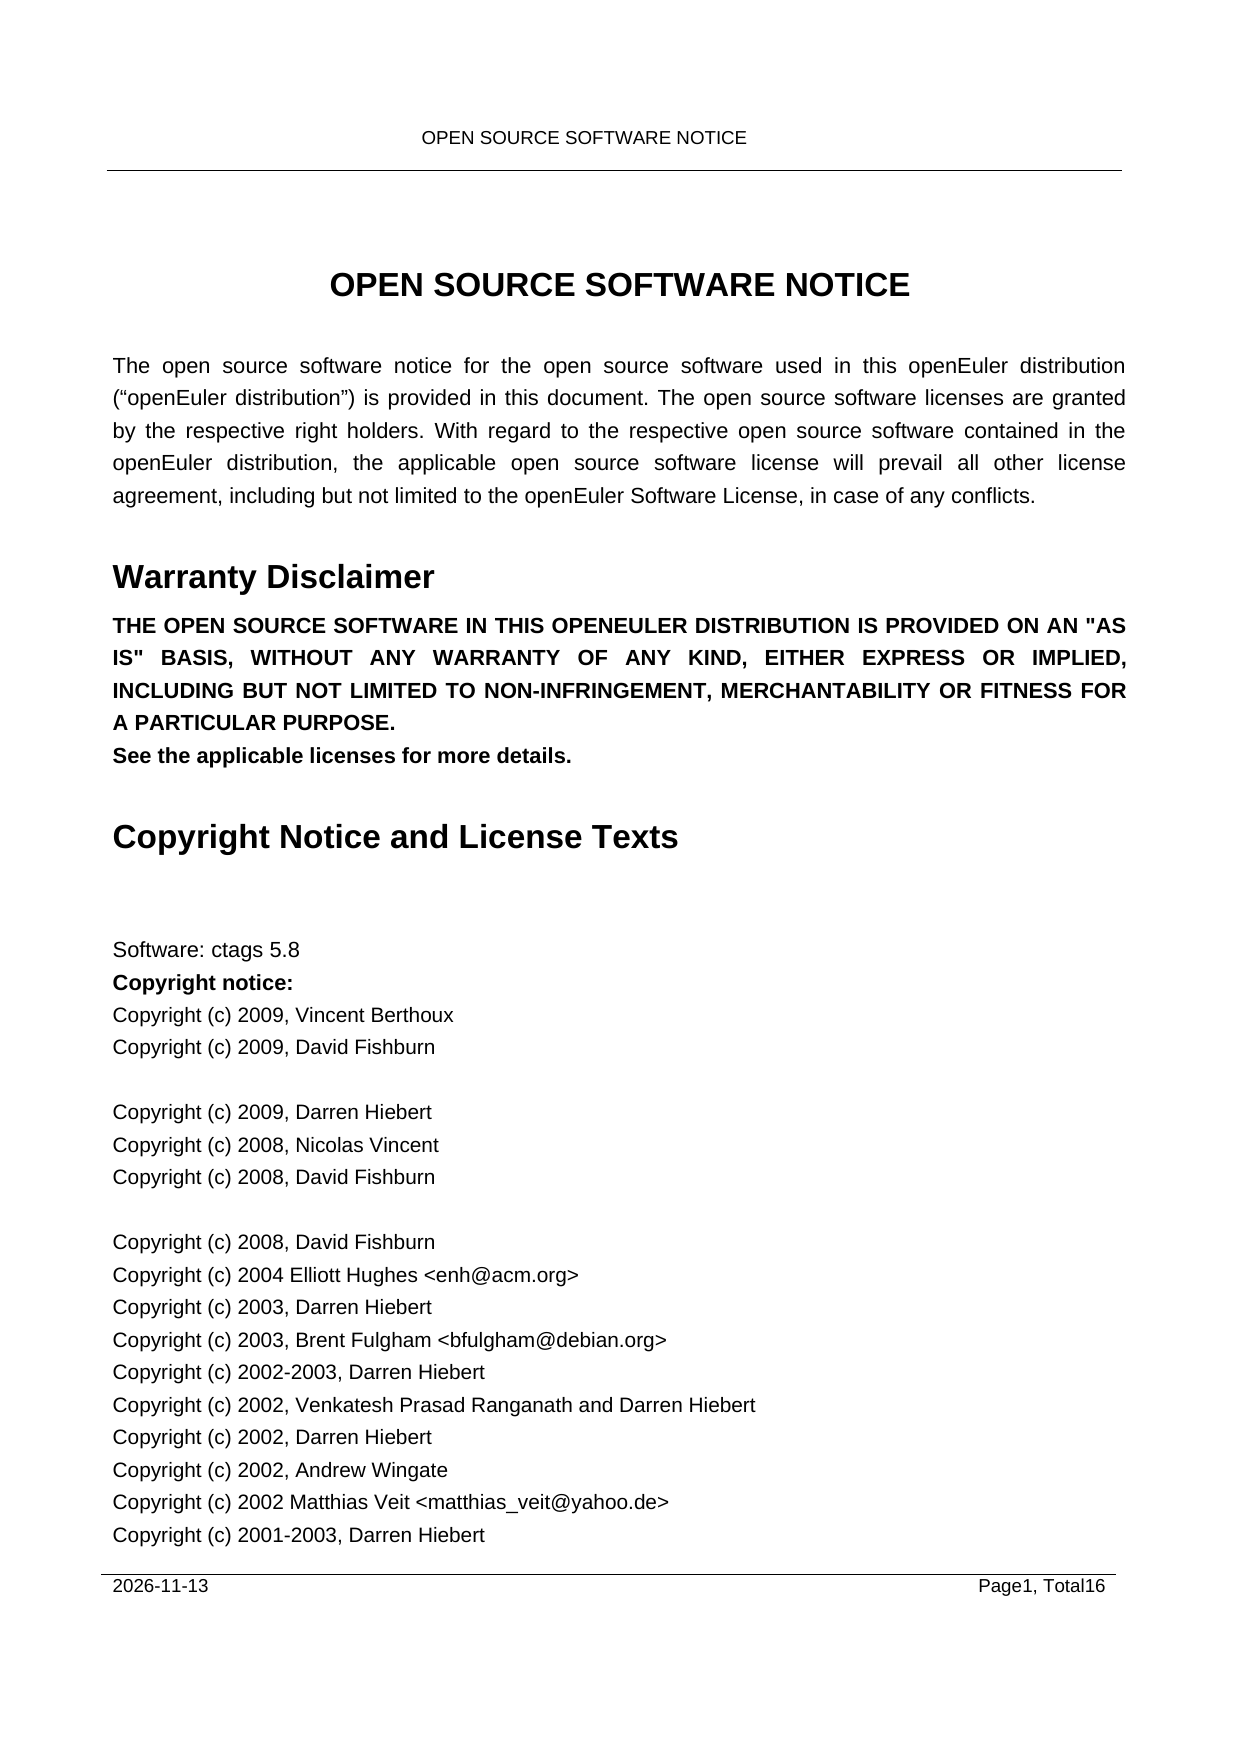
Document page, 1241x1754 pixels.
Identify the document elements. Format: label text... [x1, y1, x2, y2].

text Software: ctags 5.8 [112, 933, 1128, 966]
text Copyright (c) 2003, Darren Hiebert [112, 1291, 1128, 1323]
text Copyright (c) 2002, Darren Hiebert [112, 1421, 1128, 1453]
text Copyright (c) 2009, David Fishburn [112, 1031, 1128, 1096]
text Copyright (c) 2002, Andrew Wingate [112, 1453, 1128, 1486]
text OPEN SOURCE SOFTWARE NOTICE [112, 251, 1128, 316]
text Copyright (c) 2002, Venkatesh Prasad Ranganath and Darren Hiebert [112, 1388, 1128, 1421]
text Copyright (c) 2002 Matthias Veit <matthias_veit@yahoo.de> [112, 1486, 1128, 1518]
text Copyright (c) 2008, Nicolas Vincent [112, 1128, 1128, 1161]
text Copyright (c) 2002-2003, Darren Hiebert [112, 1356, 1128, 1388]
text Copyright (c) 2008, David Fishburn [112, 1161, 1128, 1226]
text The open source software notice for the open source software used in this openEuler distribution (“openEuler distribution”) is provided in this document. The open source software licenses are granted by the respective right holders. With regard to the respective open source software contained in the openEuler distribution, the applicable open source software license will prevail all other license agreement, including but not limited to the openEuler Software License, in case of any conflicts. [112, 349, 1128, 511]
text Copyright (c) 2004 Elliott Hughes <enh@acm.org> [112, 1258, 1128, 1291]
text Copyright (c) 2009, Darren Hiebert [112, 1096, 1128, 1128]
text Copyright (c) 2003, Brent Fulgham <bfulgham@debian.org> [112, 1323, 1128, 1356]
text Copyright (c) 2009, Vincent Berthoux [112, 998, 1128, 1031]
text Copyright (c) 2008, David Fishburn [112, 1226, 1128, 1258]
text Copyright Notice and License Texts [112, 804, 1128, 869]
text Copyright notice: [112, 966, 1128, 998]
text THE OPEN SOURCE SOFTWARE IN THIS OPENEULER DISTRIBUTION IS PROVIDED ON AN "AS IS" BASIS, WITHOUT ANY WARRANTY OF ANY KIND, EITHER EXPRESS OR IMPLIED, INCLUDING BUT NOT LIMITED TO NON-INFRINGEMENT, MERCHANTABILITY OR FITNESS FOR A PARTICULAR PURPOSE. See the applicable licenses for more details. [112, 609, 1128, 771]
text Copyright (c) 2001-2003, Darren Hiebert [112, 1518, 1128, 1551]
text Warranty Disclaimer [112, 544, 1128, 609]
